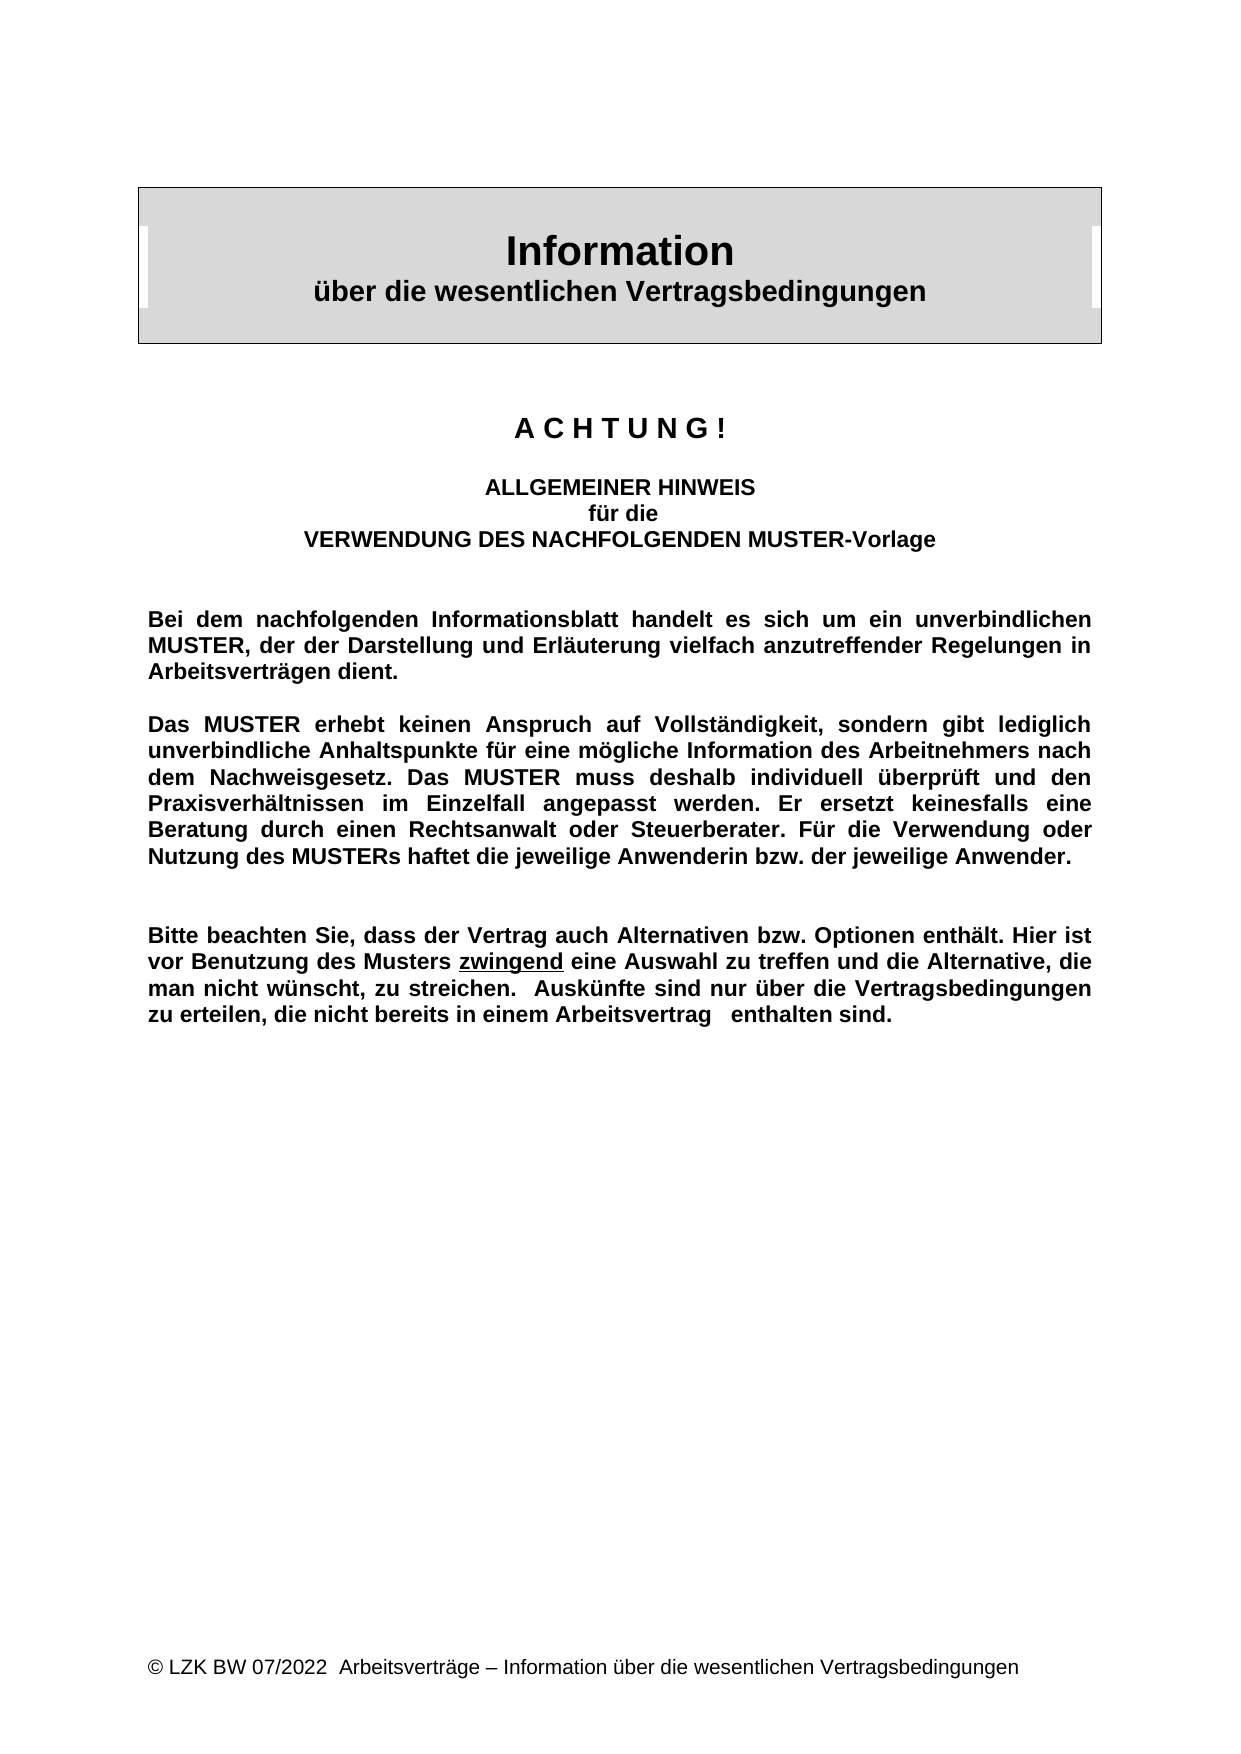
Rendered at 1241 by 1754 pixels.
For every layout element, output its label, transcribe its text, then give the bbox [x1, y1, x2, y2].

text über die wesentlichen Vertragsbedingungen [148, 274, 1092, 304]
text VERWENDUNG DES NACHFOLGENDEN MUSTER-Vorlage [148, 526, 1092, 553]
text Das MUSTER erhebt keinen Anspruch auf Vollständigkeit, sondern gibt lediglich unverbindliche Anhaltspunkte für eine mögliche Information des Arbeitnehmers nach dem Nachweisgesetz. Das MUSTER muss deshalb individuell überprüft und den Praxisverhältnissen im Einzelfall angepasst werden. Er ersetzt keinesfalls eine Beratung durch einen Rechtsanwalt oder Steuerberater. Für die Verwendung oder Nutzung des MUSTERs haftet die jeweilige Anwenderin bzw. der jeweilige Anwender. [148, 711, 1092, 869]
title A C H T U N G ! [148, 411, 1092, 445]
title ALLGEMEINER HINWEIS [148, 474, 1092, 500]
text Information [148, 226, 1092, 274]
text für die [148, 500, 1092, 526]
text Bitte beachten Sie, dass der Vertrag auch Alternativen bzw. Optionen enthält. Hier ist vor Benutzung des Musters zwingend eine Auswahl zu treffen und die Alternative, die man nicht wünscht, zu streichen. Auskünfte sind nur über die Vertragsbedingungen zu erteilen, die nicht bereits in einem Arbeitsvertrag enthalten sind. [148, 922, 1092, 1027]
text Bei dem nachfolgenden Informationsblatt handelt es sich um ein unverbindlichen MUSTER, der der Darstellung und Erläuterung vielfach anzutreffender Regelungen in Arbeitsverträgen dient. [148, 606, 1092, 684]
